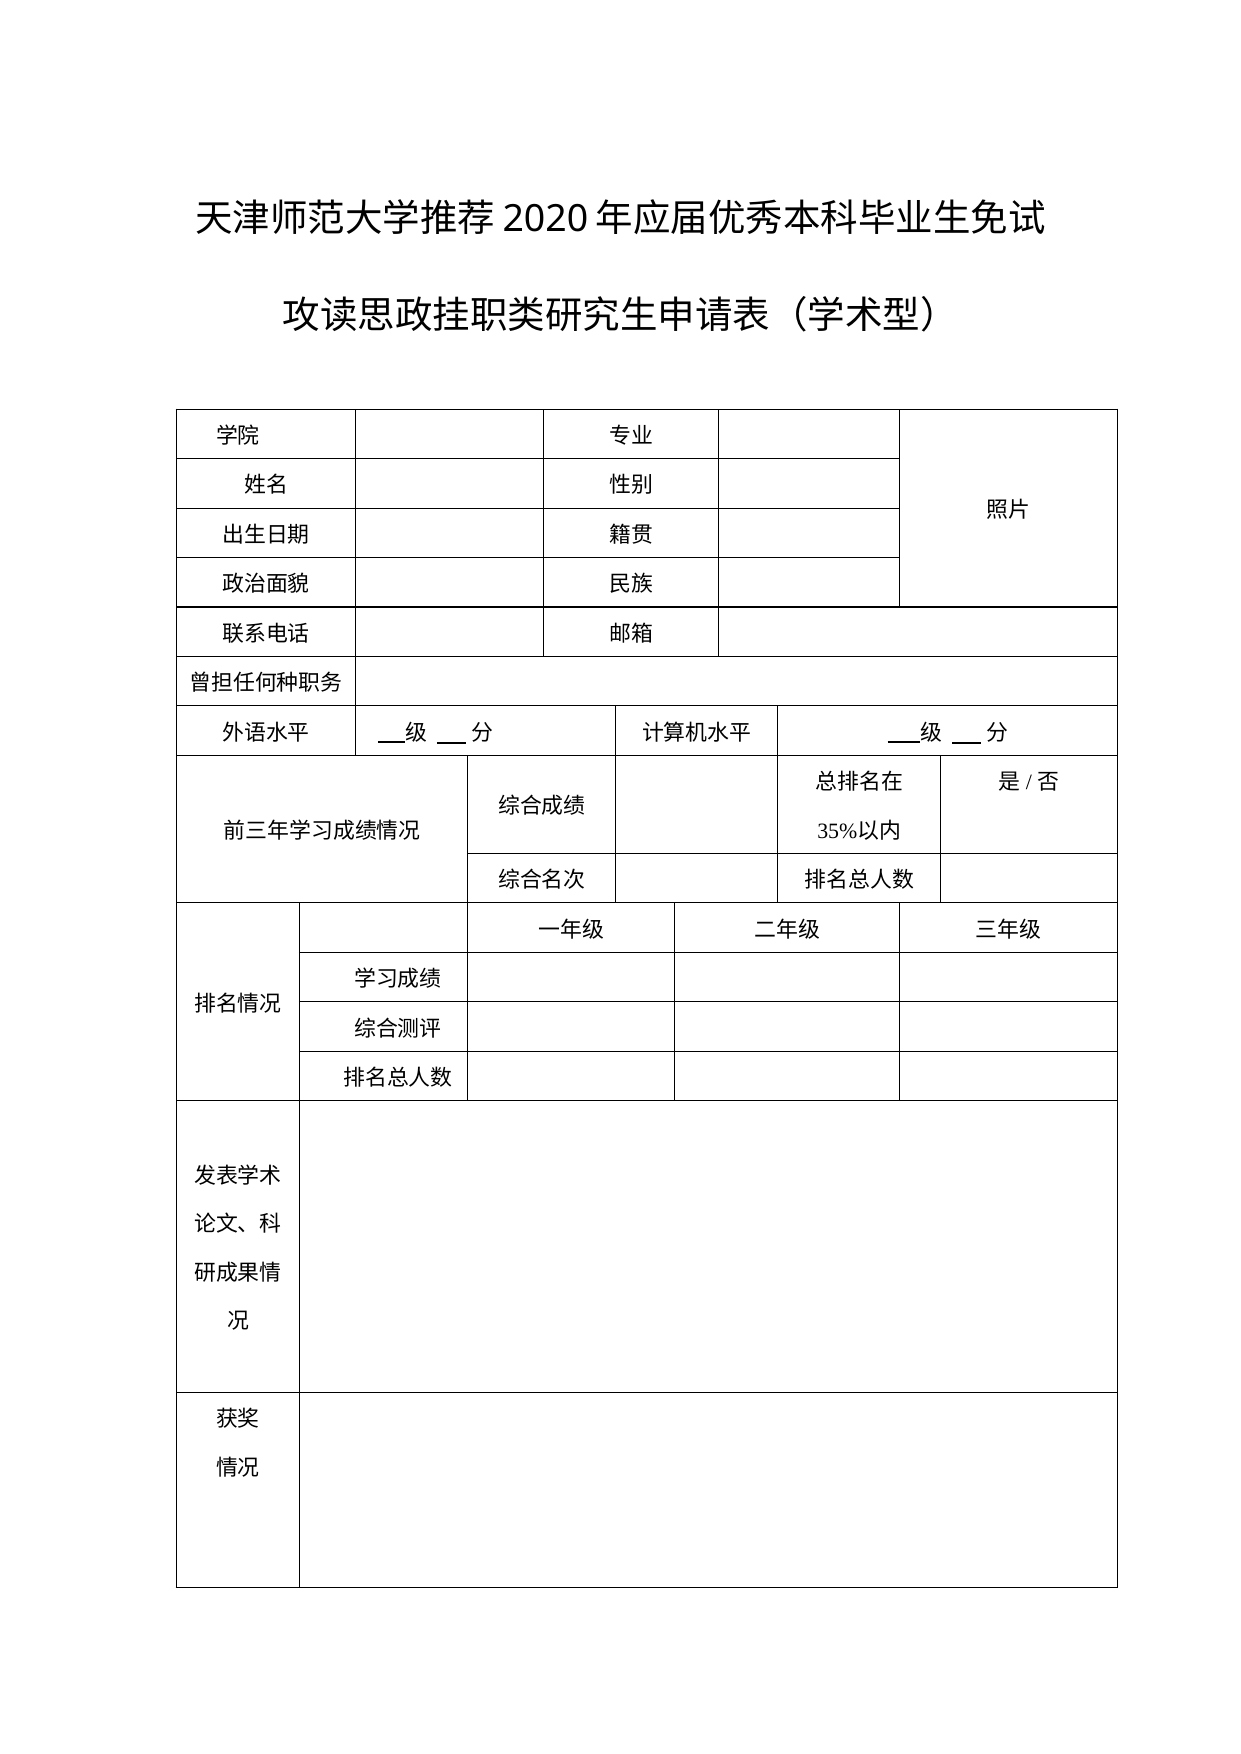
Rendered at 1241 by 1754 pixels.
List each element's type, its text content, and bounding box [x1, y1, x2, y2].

table_cell 排名情况 [177, 903, 299, 1100]
table_header 专业 [544, 410, 718, 458]
table_cell 邮箱 [544, 608, 718, 656]
table_cell 级 分 [356, 706, 615, 755]
table_cell [616, 854, 777, 902]
table_cell 学习成绩 [300, 953, 467, 1001]
table_cell 综合名次 [468, 854, 615, 902]
table_cell 总排名在 35%以内 [778, 756, 940, 853]
table_cell [719, 608, 1117, 656]
table_cell 级 分 [778, 706, 1117, 755]
table_cell [356, 558, 543, 606]
table_cell [356, 509, 543, 557]
table_cell [675, 1052, 899, 1100]
table_cell [300, 1101, 1117, 1392]
table_cell [900, 1052, 1117, 1100]
table_header [719, 410, 899, 458]
table_cell 三年级 [900, 903, 1117, 952]
table_cell 二年级 [675, 903, 899, 952]
table_cell [468, 953, 674, 1001]
table_cell 获奖 情况 [177, 1393, 299, 1587]
table_cell 联系电话 [177, 608, 355, 656]
table_header 学院 [177, 410, 355, 458]
table_cell [300, 1393, 1117, 1587]
table_cell [356, 657, 1117, 705]
table_cell 外语水平 [177, 706, 355, 755]
table_cell [300, 903, 467, 952]
table_cell [356, 608, 543, 656]
table_cell [356, 459, 543, 507]
table_cell [719, 558, 899, 606]
table_cell 性别 [544, 459, 718, 507]
table_cell 姓名 [177, 459, 355, 507]
table_cell [719, 459, 899, 507]
table_cell 综合测评 [300, 1002, 467, 1051]
table_cell 是 / 否 [941, 756, 1117, 853]
table_cell 民族 [544, 558, 718, 606]
table_cell [468, 1052, 674, 1100]
table_cell 排名总人数 [300, 1052, 467, 1100]
text 天津师范大学推荐2020年应届优秀本科毕业生免试攻读思政挂职类研究生申请表（学术型） [187, 166, 1053, 360]
table_cell 排名总人数 [778, 854, 940, 902]
table_cell 计算机水平 [616, 706, 777, 755]
table_cell [941, 854, 1117, 902]
table_cell 出生日期 [177, 509, 355, 557]
table_cell 综合成绩 [468, 756, 615, 853]
table_cell 籍贯 [544, 509, 718, 557]
table_cell 曾担任何种职务 [177, 657, 355, 705]
table_cell [719, 509, 899, 557]
table_cell [675, 953, 899, 1001]
table_cell [468, 1002, 674, 1051]
table_cell 政治面貌 [177, 558, 355, 606]
table_cell [900, 1002, 1117, 1051]
table_cell [616, 756, 777, 853]
table_cell 发表学术论文、科研成果情况 [177, 1101, 299, 1392]
table_cell [675, 1002, 899, 1051]
table_cell 前三年学习成绩情况 [177, 756, 467, 902]
table_cell [900, 953, 1117, 1001]
table_cell 一年级 [468, 903, 674, 952]
table_header 照片 [900, 410, 1117, 606]
table_header [356, 410, 543, 458]
